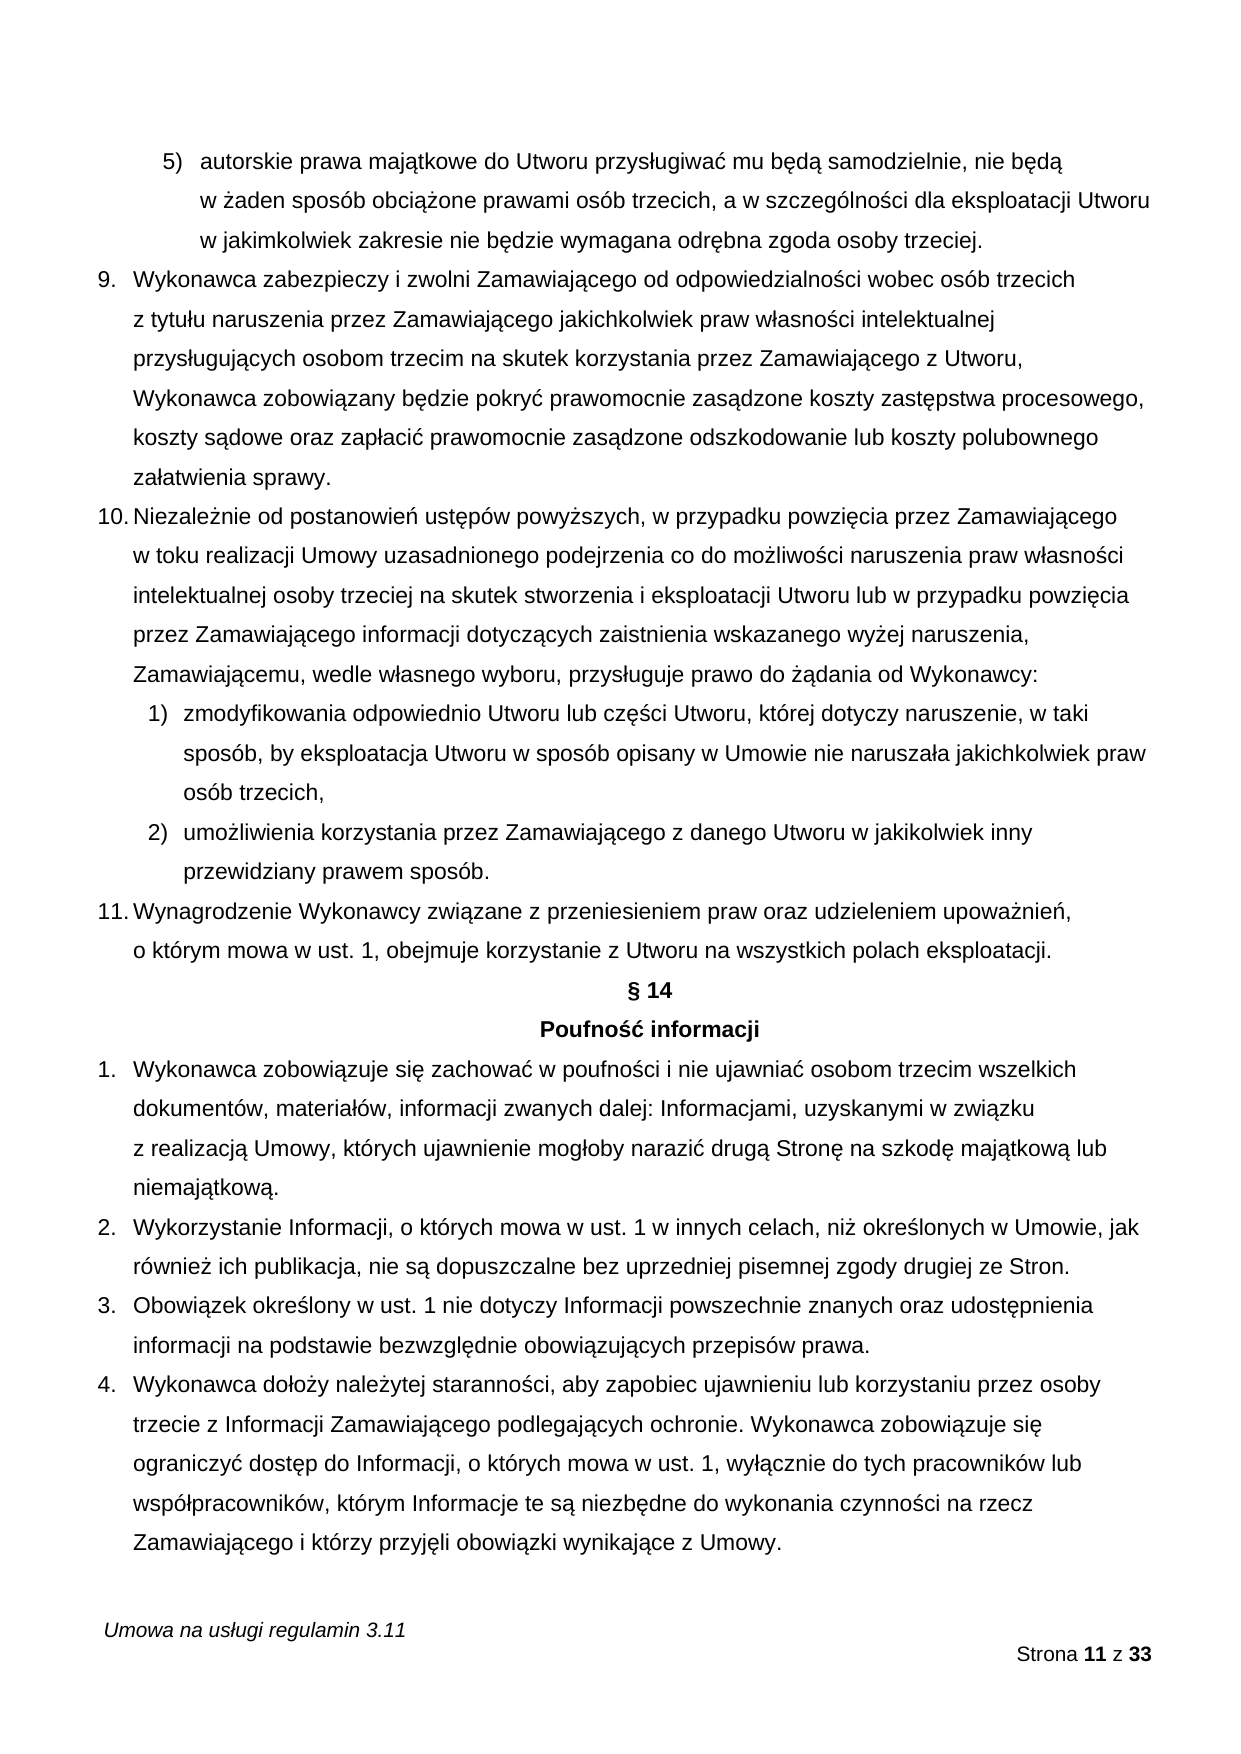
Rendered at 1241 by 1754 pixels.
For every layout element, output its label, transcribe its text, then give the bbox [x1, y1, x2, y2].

list Obowiązek określony w ust. 1 nie dotyczy Informacji powszechnie znanych oraz udostępnienia informacji na podstawie bezwzględnie obowiązujących przepisów prawa. [97, 1292, 1152, 1358]
list Wynagrodzenie Wykonawcy związane z przeniesieniem praw oraz udzieleniem upoważnień, o którym mowa w ust. 1, obejmuje korzystanie z Utworu na wszystkich polach eksploatacji. [97, 898, 1152, 963]
list Wykonawca dołoży należytej staranności, aby zapobiec ujawnieniu lub korzystaniu przez osoby trzecie z Informacji Zamawiającego podlegających ochronie. Wykonawca zobowiązuje się ograniczyć dostęp do Informacji, o których mowa w ust. 1, wyłącznie do tych pracowników lub współpracowników, którym Informacje te są niezbędne do wykonania czynności na rzecz Zamawiającego i którzy przyjęli obowiązki wynikające z Umowy. [97, 1371, 1152, 1556]
list Niezależnie od postanowień ustępów powyższych, w przypadku powzięcia przez Zamawiającego w toku realizacji Umowy uzasadnionego podejrzenia co do możliwości naruszenia praw własności intelektualnej osoby trzeciej na skutek stworzenia i eksploatacji Utworu lub w przypadku powzięcia przez Zamawiającego informacji dotyczących zaistnienia wskazanego wyżej naruszenia, Zamawiającemu, wedle własnego wyboru, przysługuje prawo do żądania od Wykonawcy: [97, 503, 1152, 687]
text Poufność informacji [148, 1016, 1152, 1042]
list Wykorzystanie Informacji, o których mowa w ust. 1 w innych celach, niż określonych w Umowie, jak również ich publikacja, nie są dopuszczalne bez uprzedniej pisemnej zgody drugiej ze Stron. [97, 1213, 1152, 1279]
text § 14 [148, 977, 1152, 1003]
list autorskie prawa majątkowe do Utworu przysługiwać mu będą samodzielnie, nie będą w żaden sposób obciążone prawami osób trzecich, a w szczególności dla eksploatacji Utworu w jakimkolwiek zakresie nie będzie wymagana odrębna zgoda osoby trzeciej. [162, 148, 1152, 253]
list zmodyfikowania odpowiednio Utworu lub części Utworu, której dotyczy naruszenie, w taki sposób, by eksploatacja Utworu w sposób opisany w Umowie nie naruszała jakichkolwiek praw osób trzecich, [148, 700, 1152, 806]
list umożliwienia korzystania przez Zamawiającego z danego Utworu w jakikolwiek inny przewidziany prawem sposób. [148, 819, 1152, 884]
list Wykonawca zobowiązuje się zachować w poufności i nie ujawniać osobom trzecim wszelkich dokumentów, materiałów, informacji zwanych dalej: Informacjami, uzyskanymi w związku z realizacją Umowy, których ujawnienie mogłoby narazić drugą Stronę na szkodę majątkową lub niemajątkową. [97, 1056, 1152, 1200]
list Wykonawca zabezpieczy i zwolni Zamawiającego od odpowiedzialności wobec osób trzecich z tytułu naruszenia przez Zamawiającego jakichkolwiek praw własności intelektualnej przysługujących osobom trzecim na skutek korzystania przez Zamawiającego z Utworu, Wykonawca zobowiązany będzie pokryć prawomocnie zasądzone koszty zastępstwa procesowego, koszty sądowe oraz zapłacić prawomocnie zasądzone odszkodowanie lub koszty polubownego załatwienia sprawy. [97, 266, 1152, 490]
